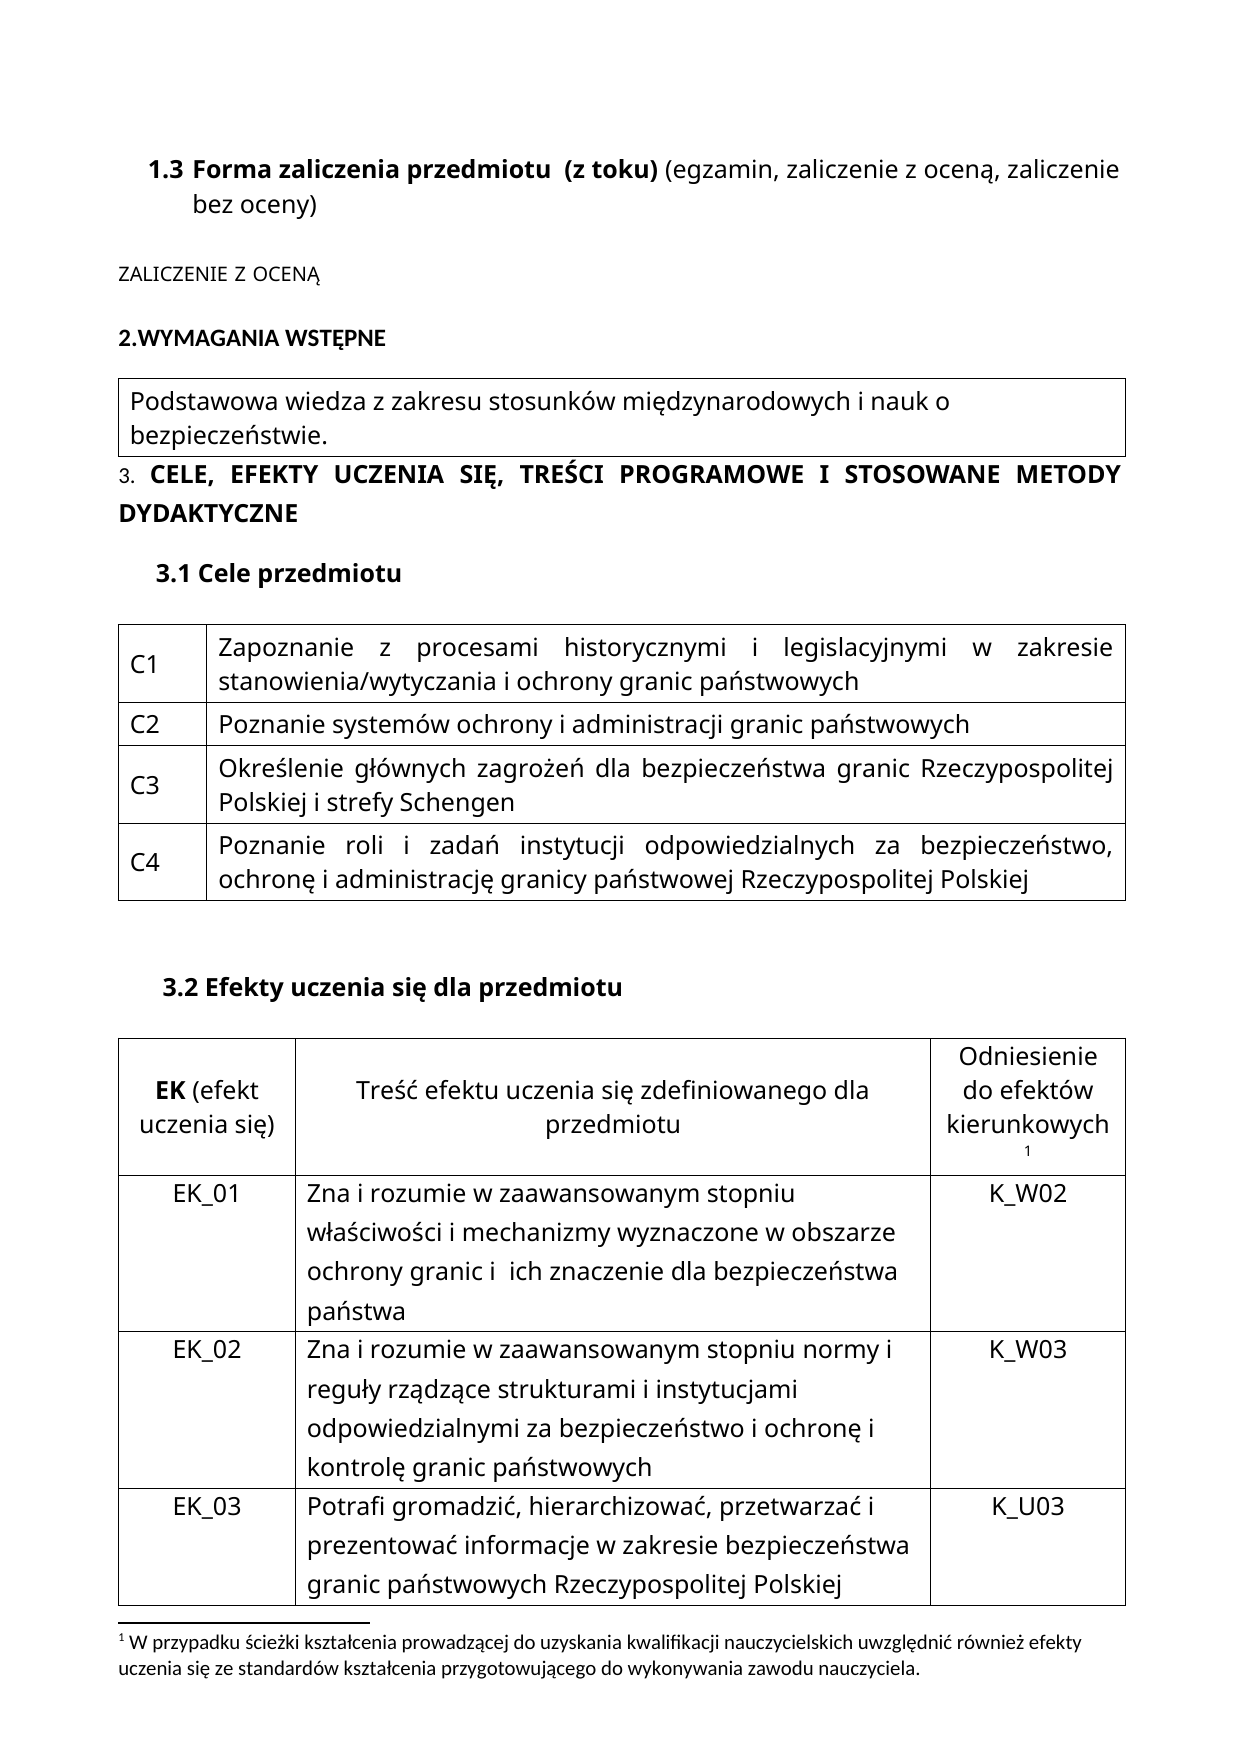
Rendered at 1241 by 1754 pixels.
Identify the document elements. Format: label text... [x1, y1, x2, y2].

table_header EK (efekt uczenia się) [119, 1039, 295, 1175]
table_cell C2 [119, 703, 206, 745]
table_cell K_W03 [931, 1332, 1125, 1488]
table_cell Zna i rozumie w zaawansowanym stopniu normy i reguły rządzące strukturami i instytucjami odpowiedzialnymi za bezpieczeństwo i ochronę i kontrolę granic państwowych [296, 1332, 930, 1488]
table_header Podstawowa wiedza z zakresu stosunków międzynarodowych i nauk o bezpieczeństwie. [119, 379, 1125, 456]
table_cell K_W02 [931, 1176, 1125, 1331]
table_cell C3 [119, 746, 206, 823]
table_cell EK_03 [119, 1489, 295, 1605]
text 1.3 Forma zaliczenia przedmiotu (z toku) (egzamin, zaliczenie z oceną, zaliczenie bez oceny) [148, 152, 1122, 220]
table_header Odniesienie do efektów kierunkowych [931, 1039, 1125, 1175]
table_header Zapoznanie z procesami historycznymi i legislacyjnymi w zakresie stanowienia/wytyczania i ochrony granic państwowych [207, 625, 1125, 702]
table_cell EK_01 [119, 1176, 295, 1331]
table_cell Poznanie systemów ochrony i administracji granic państwowych [207, 703, 1125, 745]
table_header Treść efektu uczenia się zdefiniowanego dla przedmiotu [296, 1039, 930, 1175]
text zaliczenie z oceną [118, 254, 1122, 288]
table_cell K_U03 [931, 1489, 1125, 1605]
table_cell Określenie głównych zagrożeń dla bezpieczeństwa granic Rzeczypospolitej Polskiej i strefy Schengen [207, 746, 1125, 823]
table_cell EK_02 [119, 1332, 295, 1488]
table_cell Poznanie roli i zadań instytucji odpowiedzialnych za bezpieczeństwo, ochronę i administrację granicy państwowej Rzeczypospolitej Polskiej [207, 824, 1125, 900]
text 3. CELE, EFEKTY UCZENIA SIĘ, TREŚCI PROGRAMOWE I STOSOWANE METODY DYDAKTYCZNE [118, 457, 1122, 530]
table_header C1 [119, 625, 206, 702]
table_cell Zna i rozumie w zaawansowanym stopniu właściwości i mechanizmy wyznaczone w obszarze ochrony granic i ich znaczenie dla bezpieczeństwa państwa [296, 1176, 930, 1331]
text 3.2 Efekty uczenia się dla przedmiotu [162, 969, 1122, 1003]
text 3.1 Cele przedmiotu [156, 556, 1122, 590]
table_cell Potrafi gromadzić, hierarchizować, przetwarzać i prezentować informacje w zakresie bezpieczeństwa granic państwowych Rzeczypospolitej Polskiej [296, 1489, 930, 1605]
table_cell C4 [119, 824, 206, 900]
text 2.WYMAGANIA WSTĘPNE [118, 322, 1122, 353]
